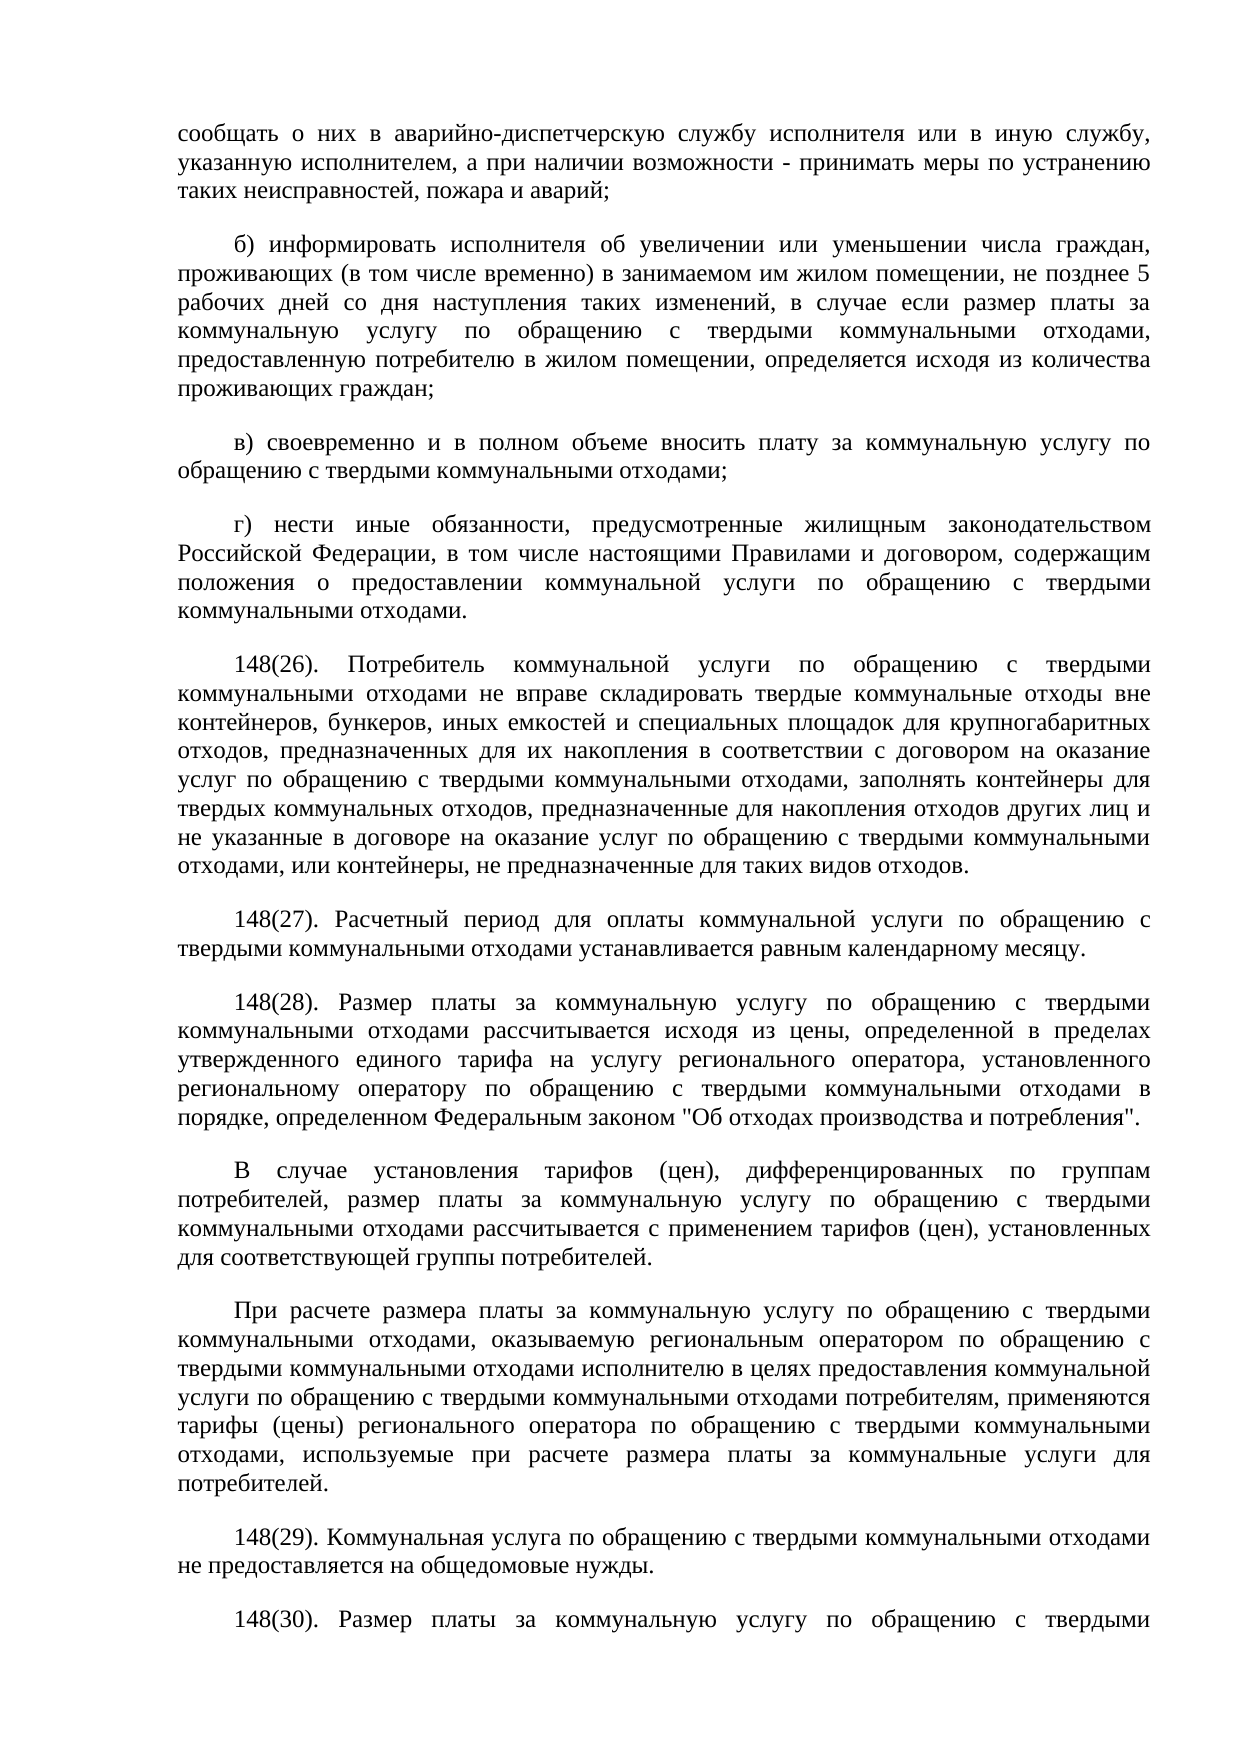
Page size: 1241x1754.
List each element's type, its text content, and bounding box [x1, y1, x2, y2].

text 148(26). Потребитель коммунальной услуги по обращению с твердыми коммунальными отходами не вправе складировать твердые коммунальные отходы вне контейнеров, бункеров, иных емкостей и специальных площадок для крупногабаритных отходов, предназначенных для их накопления в соответствии с договором на оказание услуг по обращению с твердыми коммунальными отходами, заполнять контейнеры для твердых коммунальных отходов, предназначенные для накопления отходов других лиц и не указанные в договоре на оказание услуг по обращению с твердыми коммунальными отходами, или контейнеры, не предназначенные для таких видов отходов. [177, 649, 1152, 879]
text б) информировать исполнителя об увеличении или уменьшении числа граждан, проживающих (в том числе временно) в занимаемом им жилом помещении, не позднее 5 рабочих дней со дня наступления таких изменений, в случае если размер платы за коммунальную услугу по обращению с твердыми коммунальными отходами, предоставленную потребителю в жилом помещении, определяется исходя из количества проживающих граждан; [177, 229, 1152, 402]
text в) своевременно и в полном объеме вносить плату за коммунальную услугу по обращению с твердыми коммунальными отходами; [177, 427, 1152, 484]
text В случае установления тарифов (цен), дифференцированных по группам потребителей, размер платы за коммунальную услугу по обращению с твердыми коммунальными отходами рассчитывается с применением тарифов (цен), установленных для соответствующей группы потребителей. [177, 1156, 1152, 1271]
text 148(28). Размер платы за коммунальную услугу по обращению с твердыми коммунальными отходами рассчитывается исходя из цены, определенной в пределах утвержденного единого тарифа на услугу регионального оператора, установленного региональному оператору по обращению с твердыми коммунальными отходами в порядке, определенном Федеральным законом "Об отходах производства и потребления". [177, 987, 1152, 1131]
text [177, 1604, 1152, 1633]
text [177, 118, 1152, 204]
text 148(27). Расчетный период для оплаты коммунальной услуги по обращению с твердыми коммунальными отходами устанавливается равным календарному месяцу. [177, 904, 1152, 962]
text 148(29). Коммунальная услуга по обращению с твердыми коммунальными отходами не предоставляется на общедомовые нужды. [177, 1522, 1152, 1579]
text г) нести иные обязанности, предусмотренные жилищным законодательством Российской Федерации, в том числе настоящими Правилами и договором, содержащим положения о предоставлении коммунальной услуги по обращению с твердыми коммунальными отходами. [177, 509, 1152, 624]
text При расчете размера платы за коммунальную услугу по обращению с твердыми коммунальными отходами, оказываемую региональным оператором по обращению с твердыми коммунальными отходами исполнителю в целях предоставления коммунальной услуги по обращению с твердыми коммунальными отходами потребителям, применяются тарифы (цены) регионального оператора по обращению с твердыми коммунальными отходами, используемые при расчете размера платы за коммунальные услуги для потребителей. [177, 1296, 1152, 1497]
